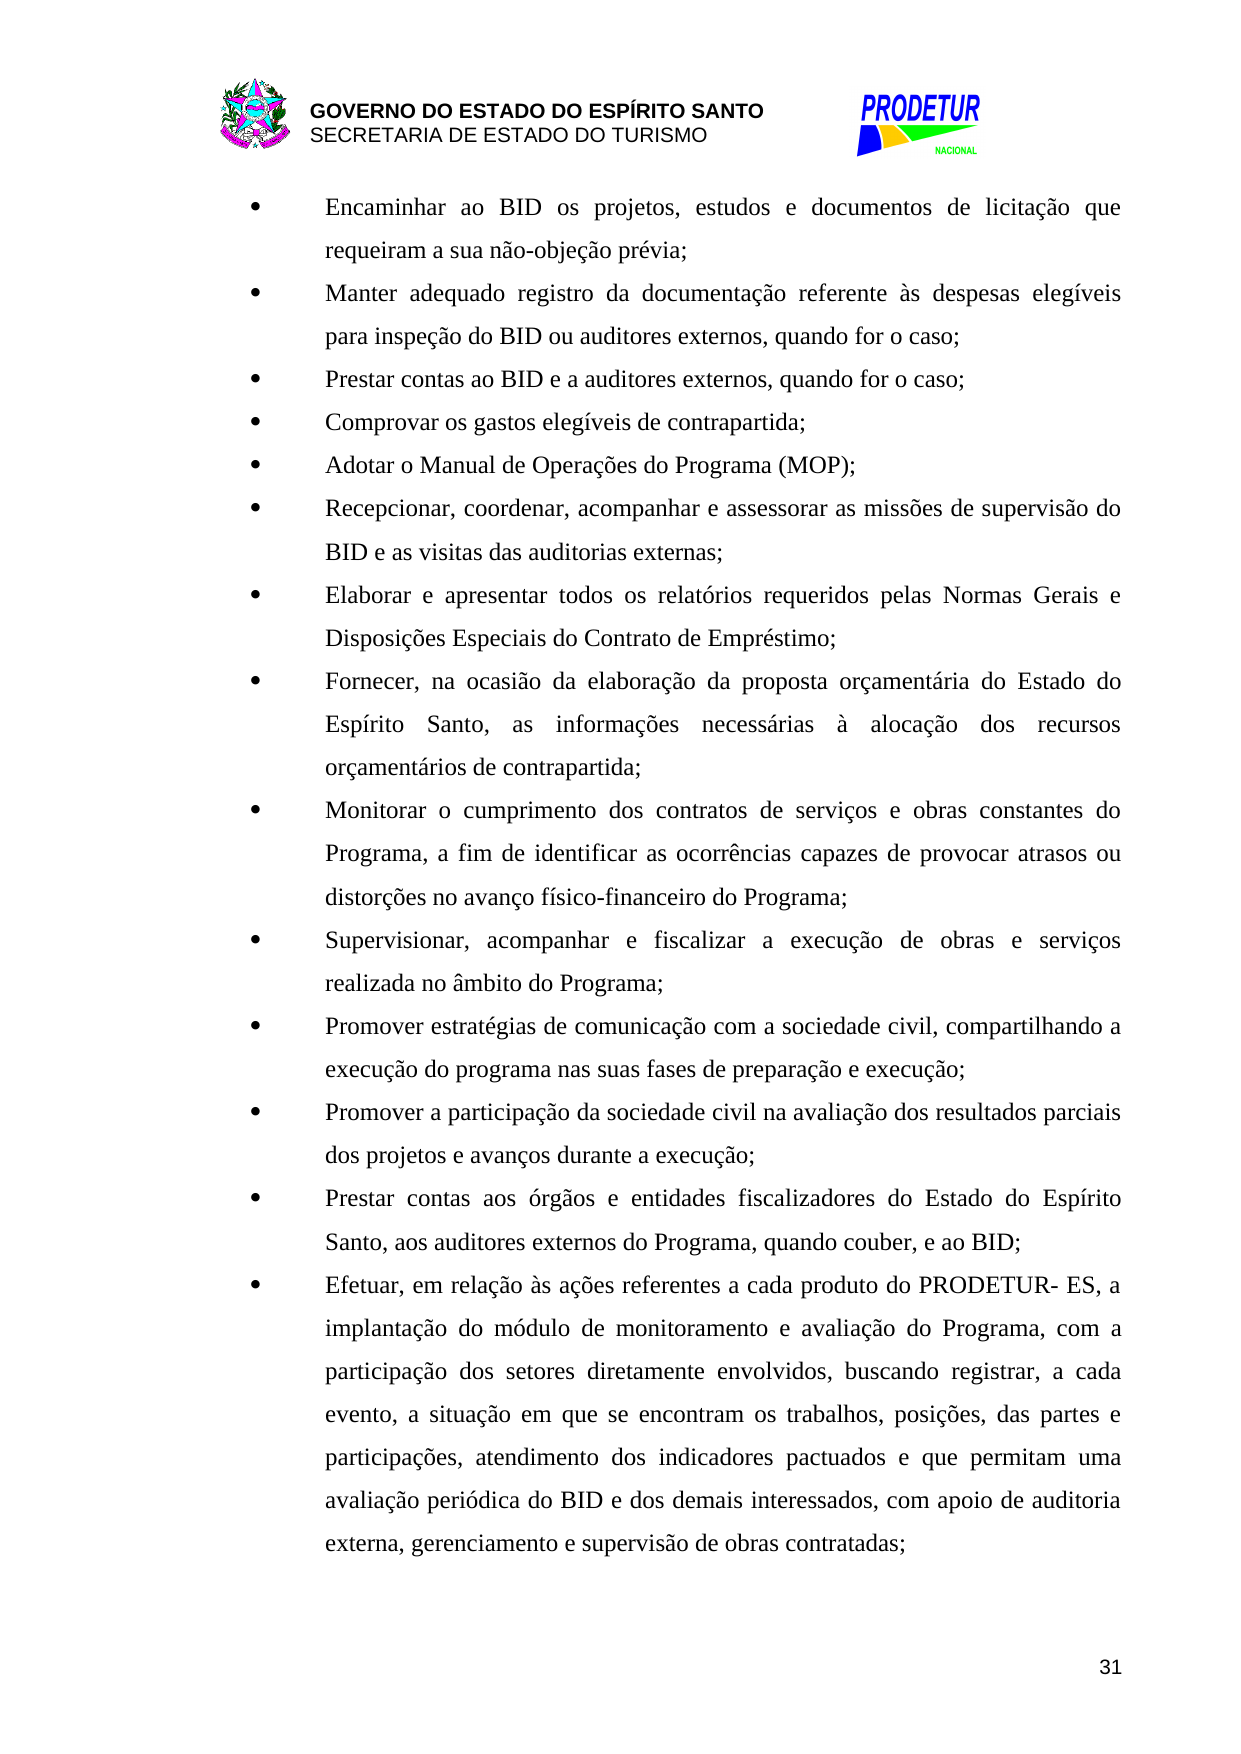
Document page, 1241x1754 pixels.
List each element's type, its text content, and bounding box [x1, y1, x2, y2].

list Elaborar e apresentar todos os relatórios requeridos pelas Normas Gerais e Disposições Especiais do Contrato de Empréstimo; [251, 580, 1122, 652]
list Comprovar os gastos elegíveis de contrapartida; [251, 407, 1122, 436]
list Supervisionar, acompanhar e fiscalizar a execução de obras e serviços realizada no âmbito do Programa; [251, 925, 1122, 997]
list Recepcionar, coordenar, acompanhar e assessorar as missões de supervisão do BID e as visitas das auditorias externas; [251, 493, 1122, 565]
list Efetuar, em relação às ações referentes a cada produto do PRODETUR- ES, a implantação do módulo de monitoramento e avaliação do Programa, com a participação dos setores diretamente envolvidos, buscando registrar, a cada evento, a situação em que se encontram os trabalhos, posições, das partes e participações, atendimento dos indicadores pactuados e que permitam uma avaliação periódica do BID e dos demais interessados, com apoio de auditoria externa, gerenciamento e supervisão de obras contratadas; [251, 1270, 1122, 1557]
list Adotar o Manual de Operações do Programa (MOP); [251, 450, 1122, 479]
list Prestar contas aos órgãos e entidades fiscalizadores do Estado do Espírito Santo, aos auditores externos do Programa, quando couber, e ao BID; [251, 1183, 1122, 1255]
list Prestar contas ao BID e a auditores externos, quando for o caso; [251, 364, 1122, 393]
list Encaminhar ao BID os projetos, estudos e documentos de licitação que requeiram a sua não-objeção prévia; [251, 192, 1122, 263]
picture [848, 86, 987, 159]
picture [214, 75, 295, 151]
list Fornecer, na ocasião da elaboração da proposta orçamentária do Estado do Espírito Santo, as informações necessárias à alocação dos recursos orçamentários de contrapartida; [251, 666, 1122, 781]
list Monitorar o cumprimento dos contratos de serviços e obras constantes do Programa, a fim de identificar as ocorrências capazes de provocar atrasos ou distorções no avanço físico-financeiro do Programa; [251, 795, 1122, 910]
list Manter adequado registro da documentação referente às despesas elegíveis para inspeção do BID ou auditores externos, quando for o caso; [251, 278, 1122, 350]
list Promover a participação da sociedade civil na avaliação dos resultados parciais dos projetos e avanços durante a execução; [251, 1097, 1122, 1169]
list Promover estratégias de comunicação com a sociedade civil, compartilhando a execução do programa nas suas fases de preparação e execução; [251, 1011, 1122, 1083]
